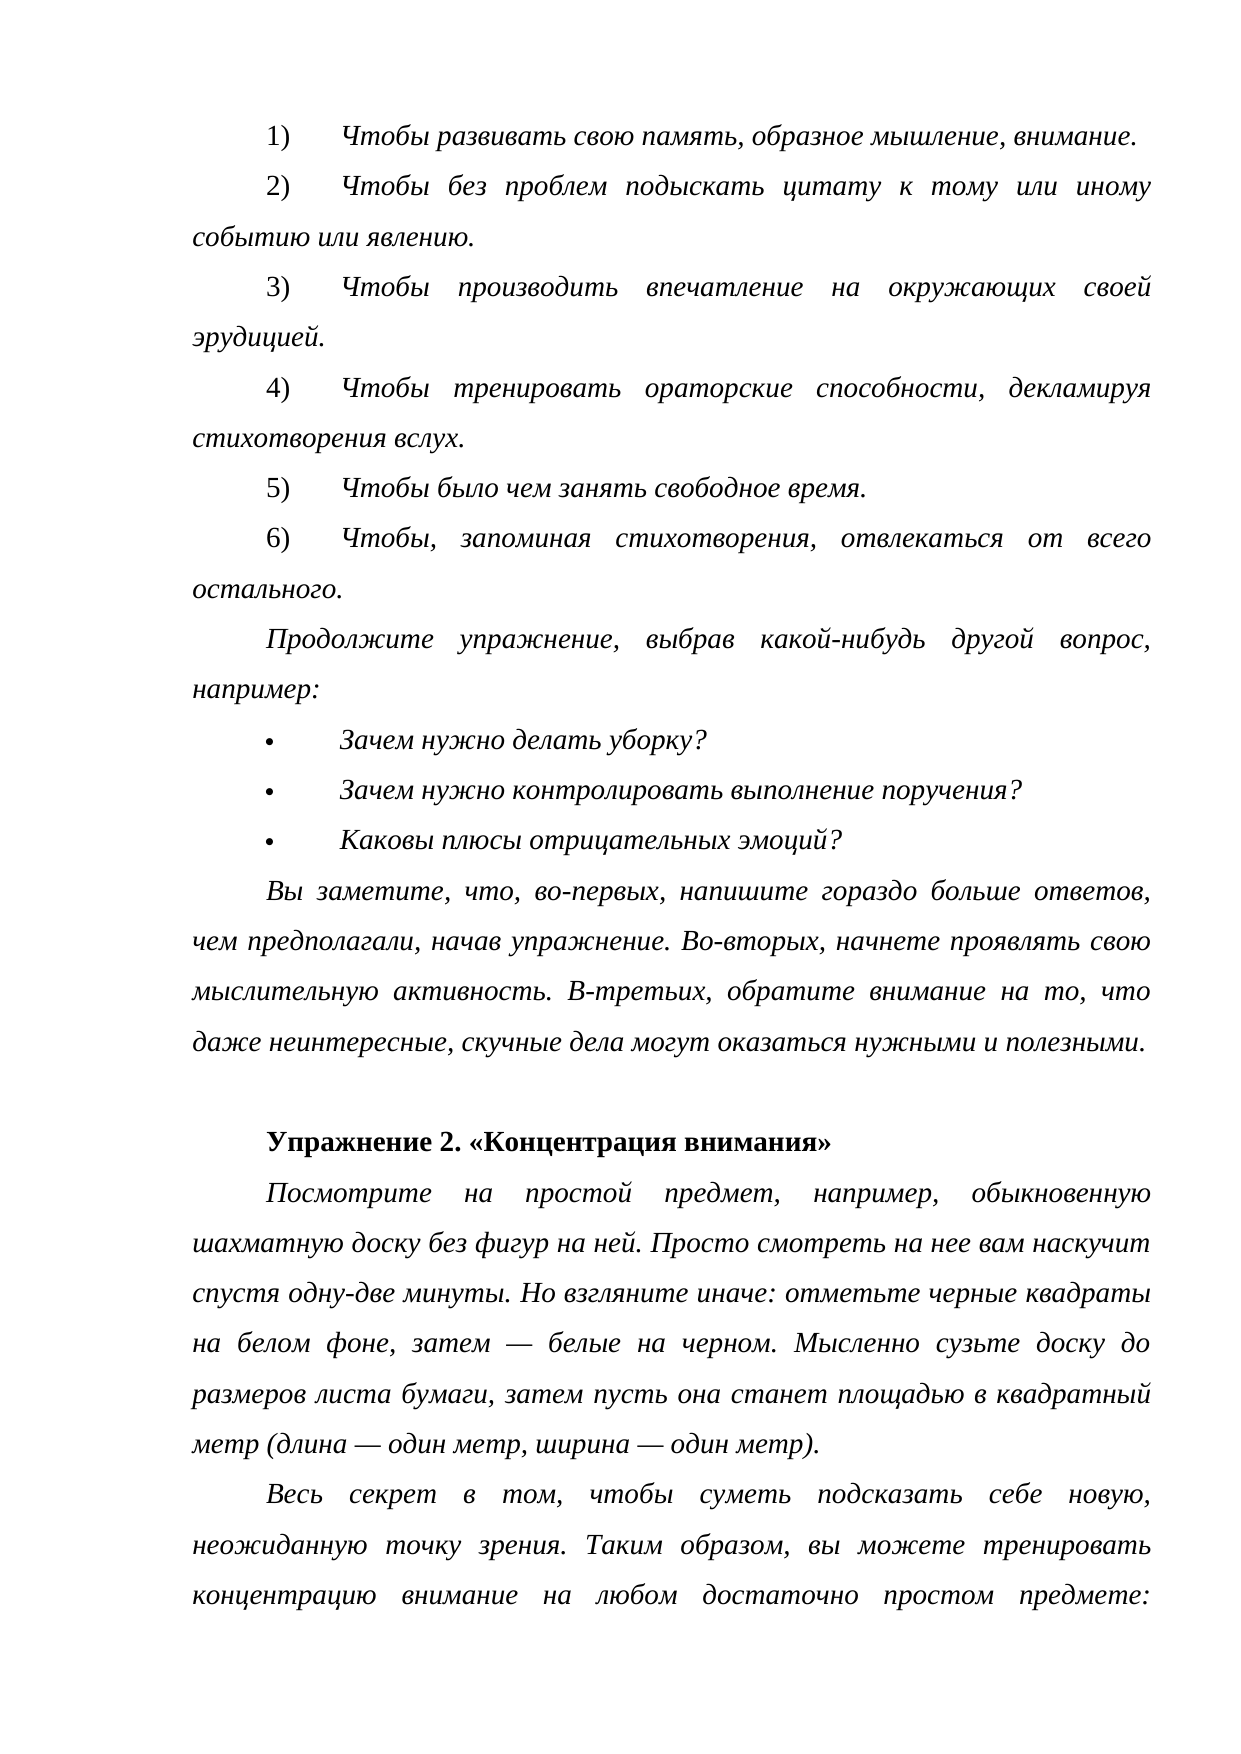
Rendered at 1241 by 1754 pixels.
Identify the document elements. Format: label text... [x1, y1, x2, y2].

text Вы заметите, что, во-первых, напишите гораздо больше ответов, чем предполагали, начав упражнение. Во-вторых, начнете проявлять свою мыслительную активность. В-третьих, обратите внимание на то, что даже неинтересные, скучные дела могут оказаться нужными и полезными. [192, 873, 1152, 1057]
list Каковы плюсы отрицательных эмоций? [192, 822, 1152, 856]
list Чтобы производить впечатление на окружающих своей эрудицией. [192, 269, 1152, 353]
list Зачем нужно контролировать выполнение поручения? [192, 772, 1152, 806]
list Чтобы развивать свою память, образное мышление, внимание. [192, 118, 1152, 152]
text Продолжите упражнение, выбрав какой-нибудь другой вопрос, например: [192, 621, 1152, 705]
list Чтобы, запоминая стихотворения, отвлекаться от всего остального. [192, 521, 1152, 604]
text Упражнение 2. «Концентрация внимания» [192, 1124, 1152, 1158]
list Зачем нужно делать уборку? [192, 722, 1152, 755]
list Чтобы тренировать ораторские способности, декламируя стихотворения вслух. [192, 370, 1152, 453]
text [192, 1477, 1152, 1611]
text Посмотрите на простой предмет, например, обыкновенную шахматную доску без фигур на ней. Просто смотреть на нее вам наскучит спустя одну-две минуты. Но взгляните иначе: отметьте черные квадраты на белом фоне, затем — белые на черном. Мысленно сузьте доску до размеров листа бумаги, затем пусть она станет площадью в квадратный метр (длина — один метр, ширина — один метр). [192, 1175, 1152, 1460]
list Чтобы было чем занять свободное время. [192, 470, 1152, 504]
list Чтобы без проблем подыскать цитату к тому или иному событию или явлению. [192, 168, 1152, 252]
